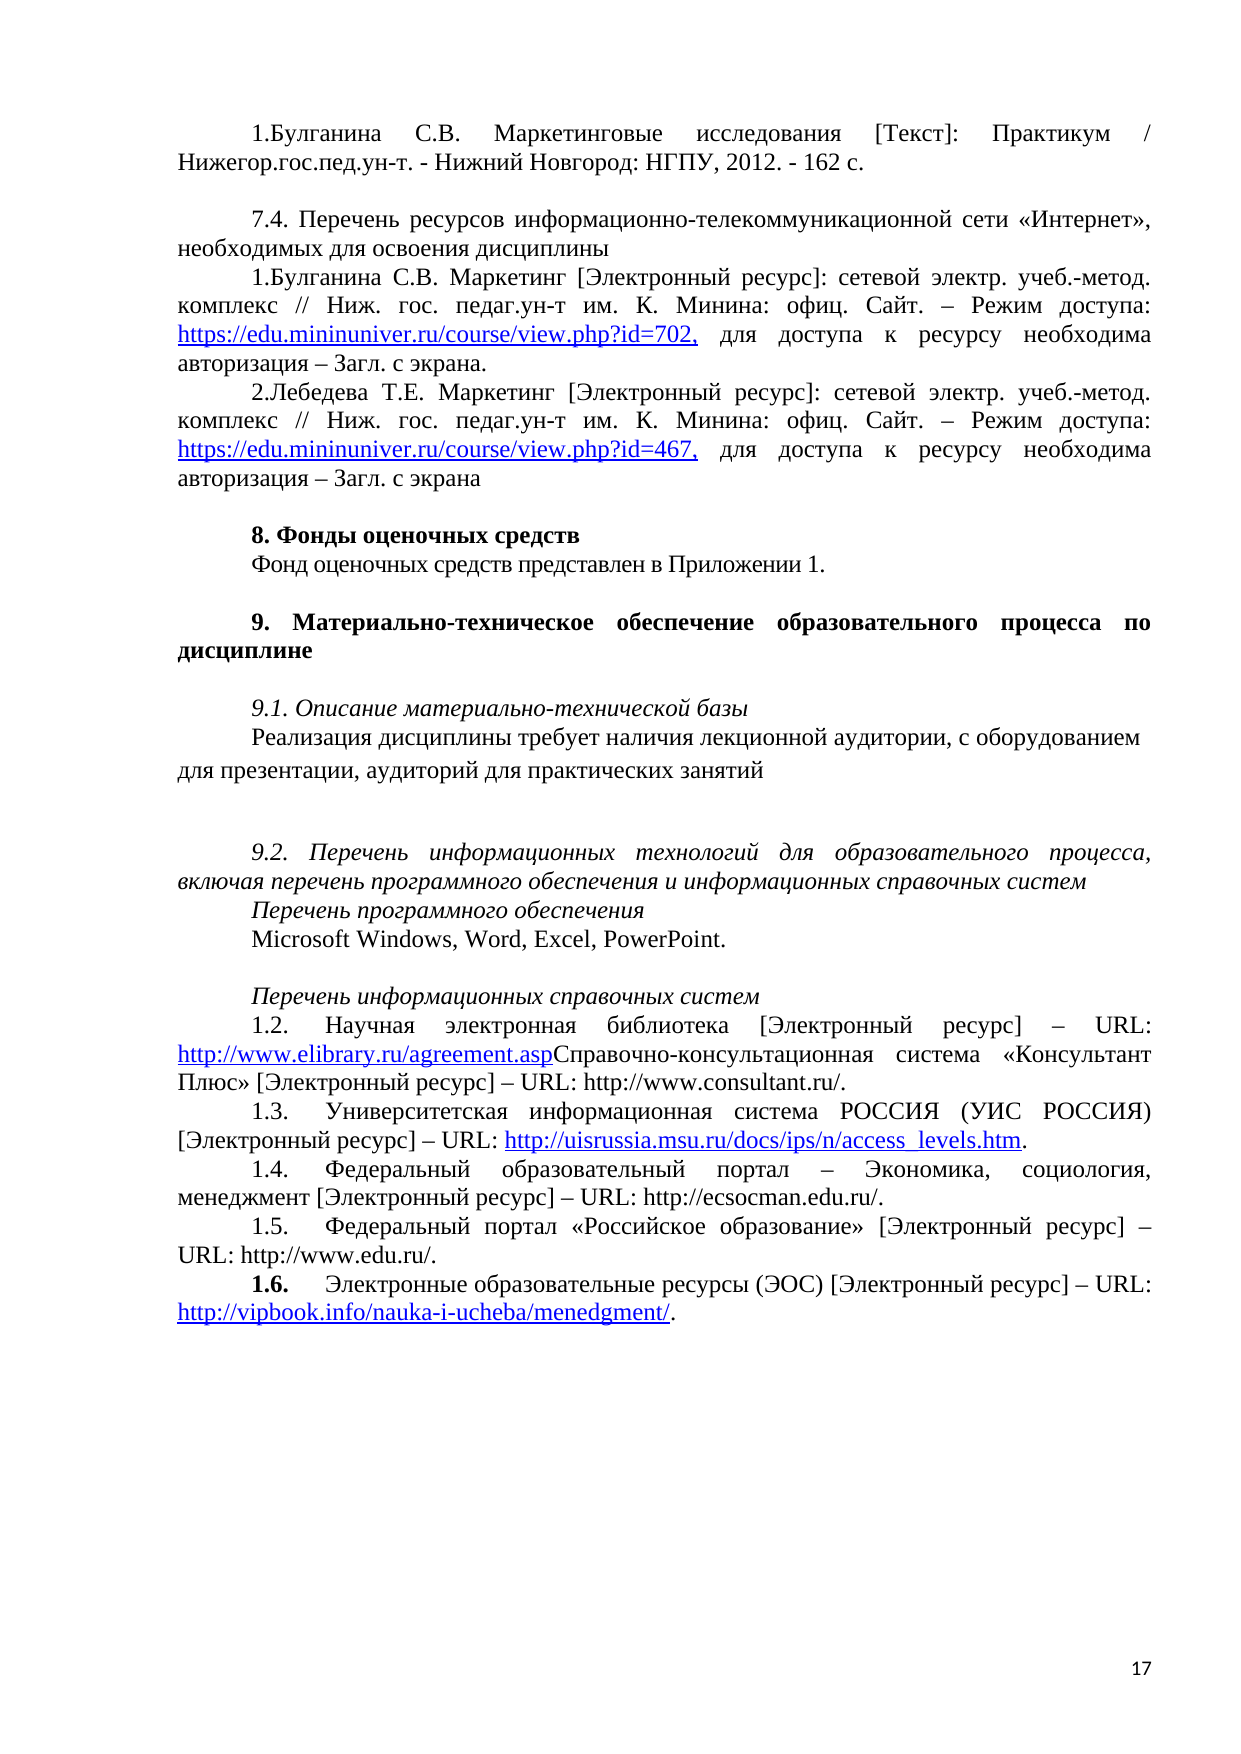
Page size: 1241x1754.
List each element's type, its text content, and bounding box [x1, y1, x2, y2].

list Университетская информационная система РОССИЯ (УИС РОССИЯ) [Электронный ресурс] – URL: http://uisrussia.msu.ru/docs/ips/n/access_levels.htm. [177, 1096, 1152, 1154]
text Реализация дисциплины требует наличия лекционной аудитории, с оборудованием для презентации, аудиторий для практических занятий [177, 722, 1152, 784]
text 8. Фонды оценочных средств [177, 521, 1152, 549]
text Перечень информационных справочных систем [177, 981, 1152, 1010]
text Перечень программного обеспечения [177, 895, 1152, 924]
list Электронные образовательные ресурсы (ЭОС) [Электронный ресурс] – URL: http://vipbook.info/nauka-i-ucheba/menedgment/. [177, 1269, 1152, 1326]
text 1.Булганина С.В. Маркетинг [Электронный ресурс]: сетевой электр. учеб.-метод. комплекс // Ниж. гос. педаг.ун-т им. К. Минина: офиц. Сайт. – Режим доступа: https://edu.mininuniver.ru/course/view.php?id=702, для доступа к ресурсу необходима авторизация – Загл. с экрана. [177, 262, 1152, 377]
text 2.Лебедева Т.Е. Маркетинг [Электронный ресурс]: сетевой электр. учеб.-метод. комплекс // Ниж. гос. педаг.ун-т им. К. Минина: офиц. Сайт. – Режим доступа: https://edu.mininuniver.ru/course/view.php?id=467, для доступа к ресурсу необходима авторизация – Загл. с экрана [177, 377, 1152, 492]
text Фонд оценочных средств представлен в Приложении 1. [177, 549, 1152, 578]
text 9. Материально-техническое обеспечение образовательного процесса по дисциплине [177, 607, 1152, 664]
text 9.1. Описание материально-технической базы [177, 693, 1152, 722]
list Научная электронная библиотека [Электронный ресурс] – URL: http://www.elibrary.ru/agreement.aspСправочно-консультационная система «Консультант Плюс» [Электронный ресурс] – URL: http://www.consultant.ru/. [177, 1010, 1152, 1096]
text 7.4. Перечень ресурсов информационно-телекоммуникационной сети «Интернет», необходимых для освоения дисциплины [177, 204, 1152, 262]
text 1.Булганина С.В. Маркетинговые исследования [Текст]: Практикум / Нижегор.гос.пед.ун-т. - Нижний Новгород: НГПУ, 2012. - 162 с. [177, 118, 1152, 176]
text 9.2. Перечень информационных технологий для образовательного процесса, включая перечень программного обеспечения и информационных справочных систем [177, 837, 1152, 895]
list Федеральный портал «Российское образование» [Электронный ресурс] – URL: http://www.edu.ru/. [177, 1211, 1152, 1269]
text Microsoft Windows, Word, Excel, PowerPoint. [177, 924, 1152, 952]
list Федеральный образовательный портал – Экономика, социология, менеджмент [Электронный ресурс] – URL: http://ecsocman.edu.ru/. [177, 1154, 1152, 1211]
